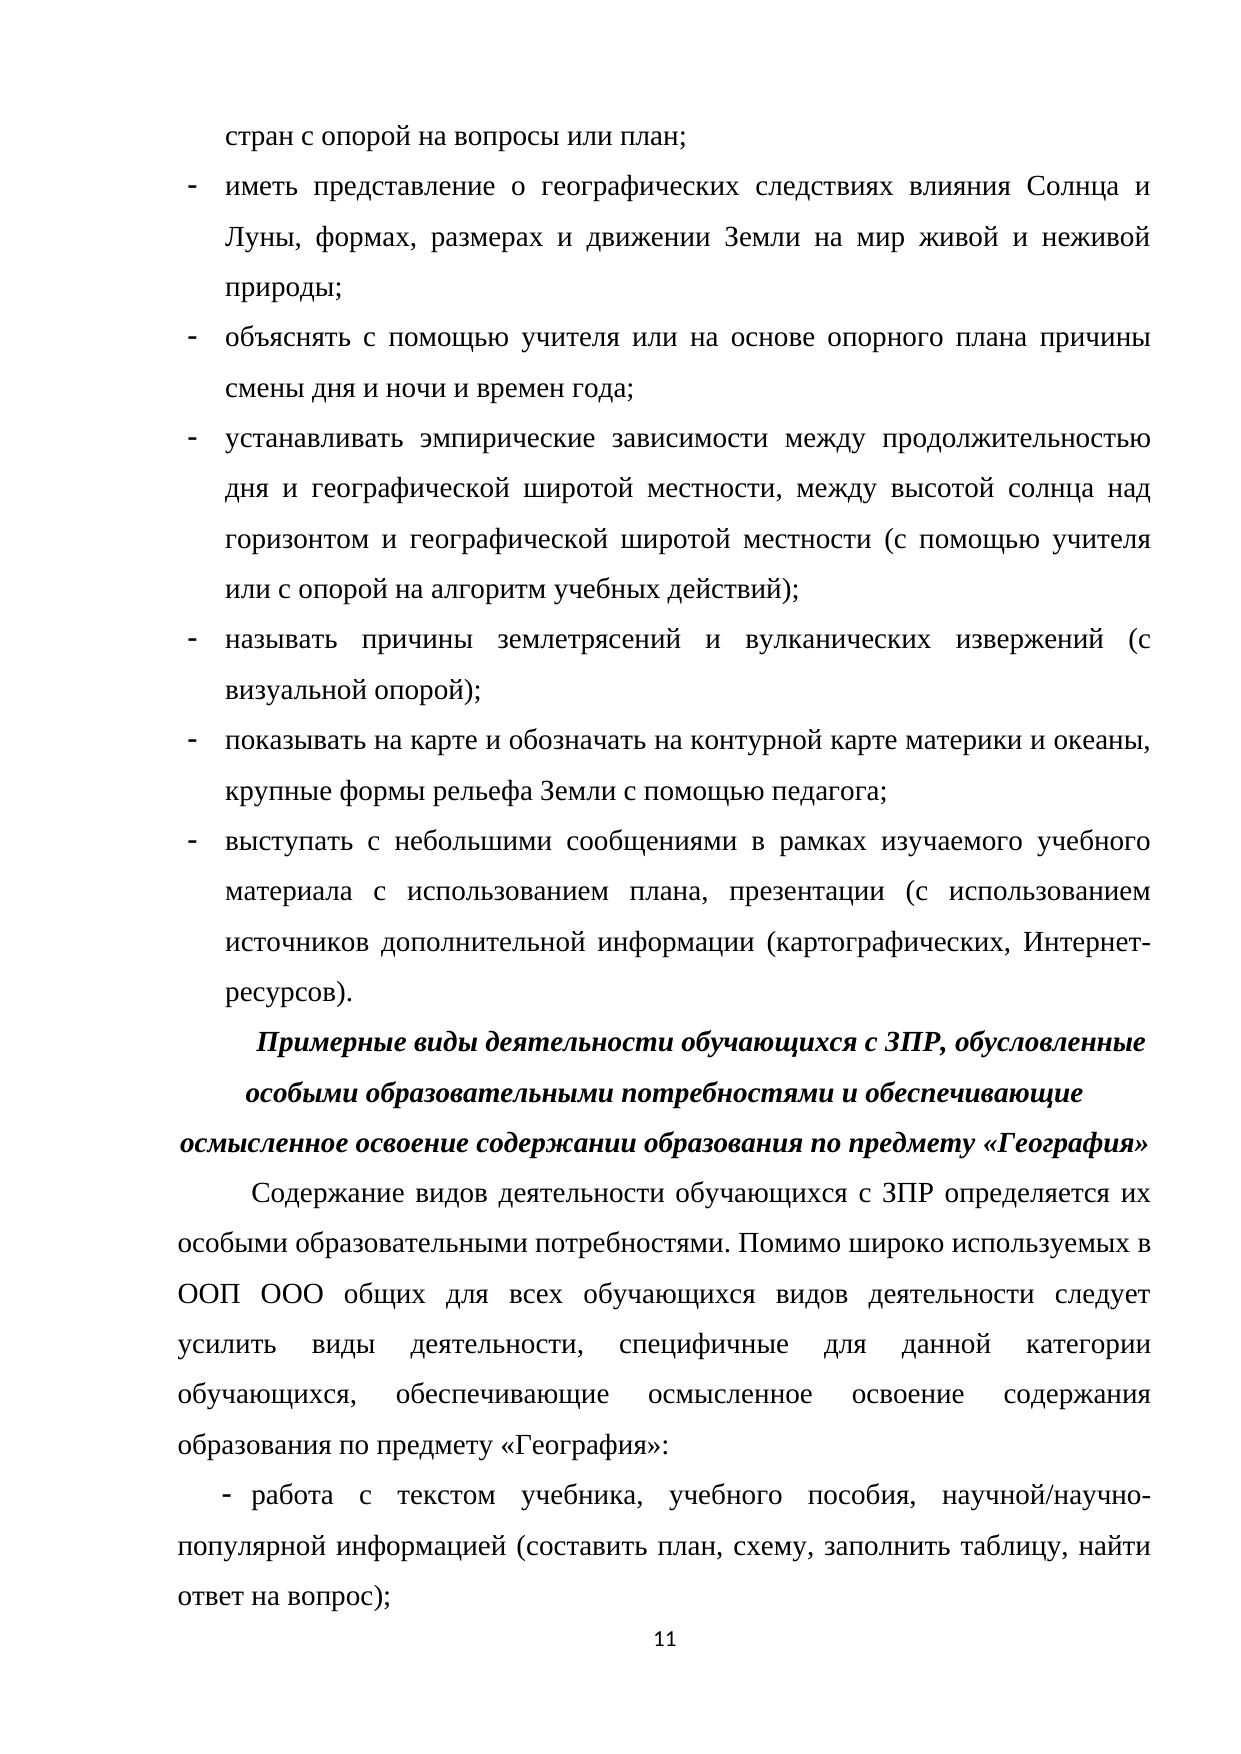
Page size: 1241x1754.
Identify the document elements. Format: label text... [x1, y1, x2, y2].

list называть причины землетрясений и вулканических извержений (с визуальной опорой); [187, 622, 1152, 706]
list устанавливать эмпирические зависимости между продолжительностью дня и географической широтой местности, между высотой солнца над горизонтом и географической широтой местности (с помощью учителя или с опорой на алгоритм учебных действий); [187, 420, 1152, 605]
list иметь представление о географических следствиях влияния Солнца и Луны, формах, размерах и движении Земли на мир живой и неживой природы; [187, 168, 1152, 303]
text Содержание видов деятельности обучающихся с ЗПР определяется их особыми образовательными потребностями. Помимо широко используемых в ООП ООО общих для всех обучающихся видов деятельности следует усилить виды деятельности, специфичные для данной категории обучающихся, обеспечивающие осмысленное освоение содержания образования по предмету «География»: [177, 1175, 1152, 1460]
list выступать с небольшими сообщениями в рамках изучаемого учебного материала с использованием плана, презентации (с использованием источников дополнительной информации (картографических, Интернет-ресурсов). [187, 823, 1152, 1008]
list показывать на карте и обозначать на контурной карте материки и океаны, крупные формы рельефа Земли с помощью педагога; [187, 722, 1152, 806]
list работа с текстом учебника, учебного пособия, научной/научно-популярной информацией (составить план, схему, заполнить таблицу, найти ответ на вопрос); [177, 1477, 1152, 1611]
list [187, 118, 1152, 152]
list объяснять с помощью учителя или на основе опорного плана причины смены дня и ночи и времен года; [187, 319, 1152, 403]
text Примерные виды деятельности обучающихся с ЗПР, обусловленные особыми образовательными потребностями и обеспечивающие осмысленное освоение содержании образования по предмету «География» [177, 1024, 1152, 1158]
